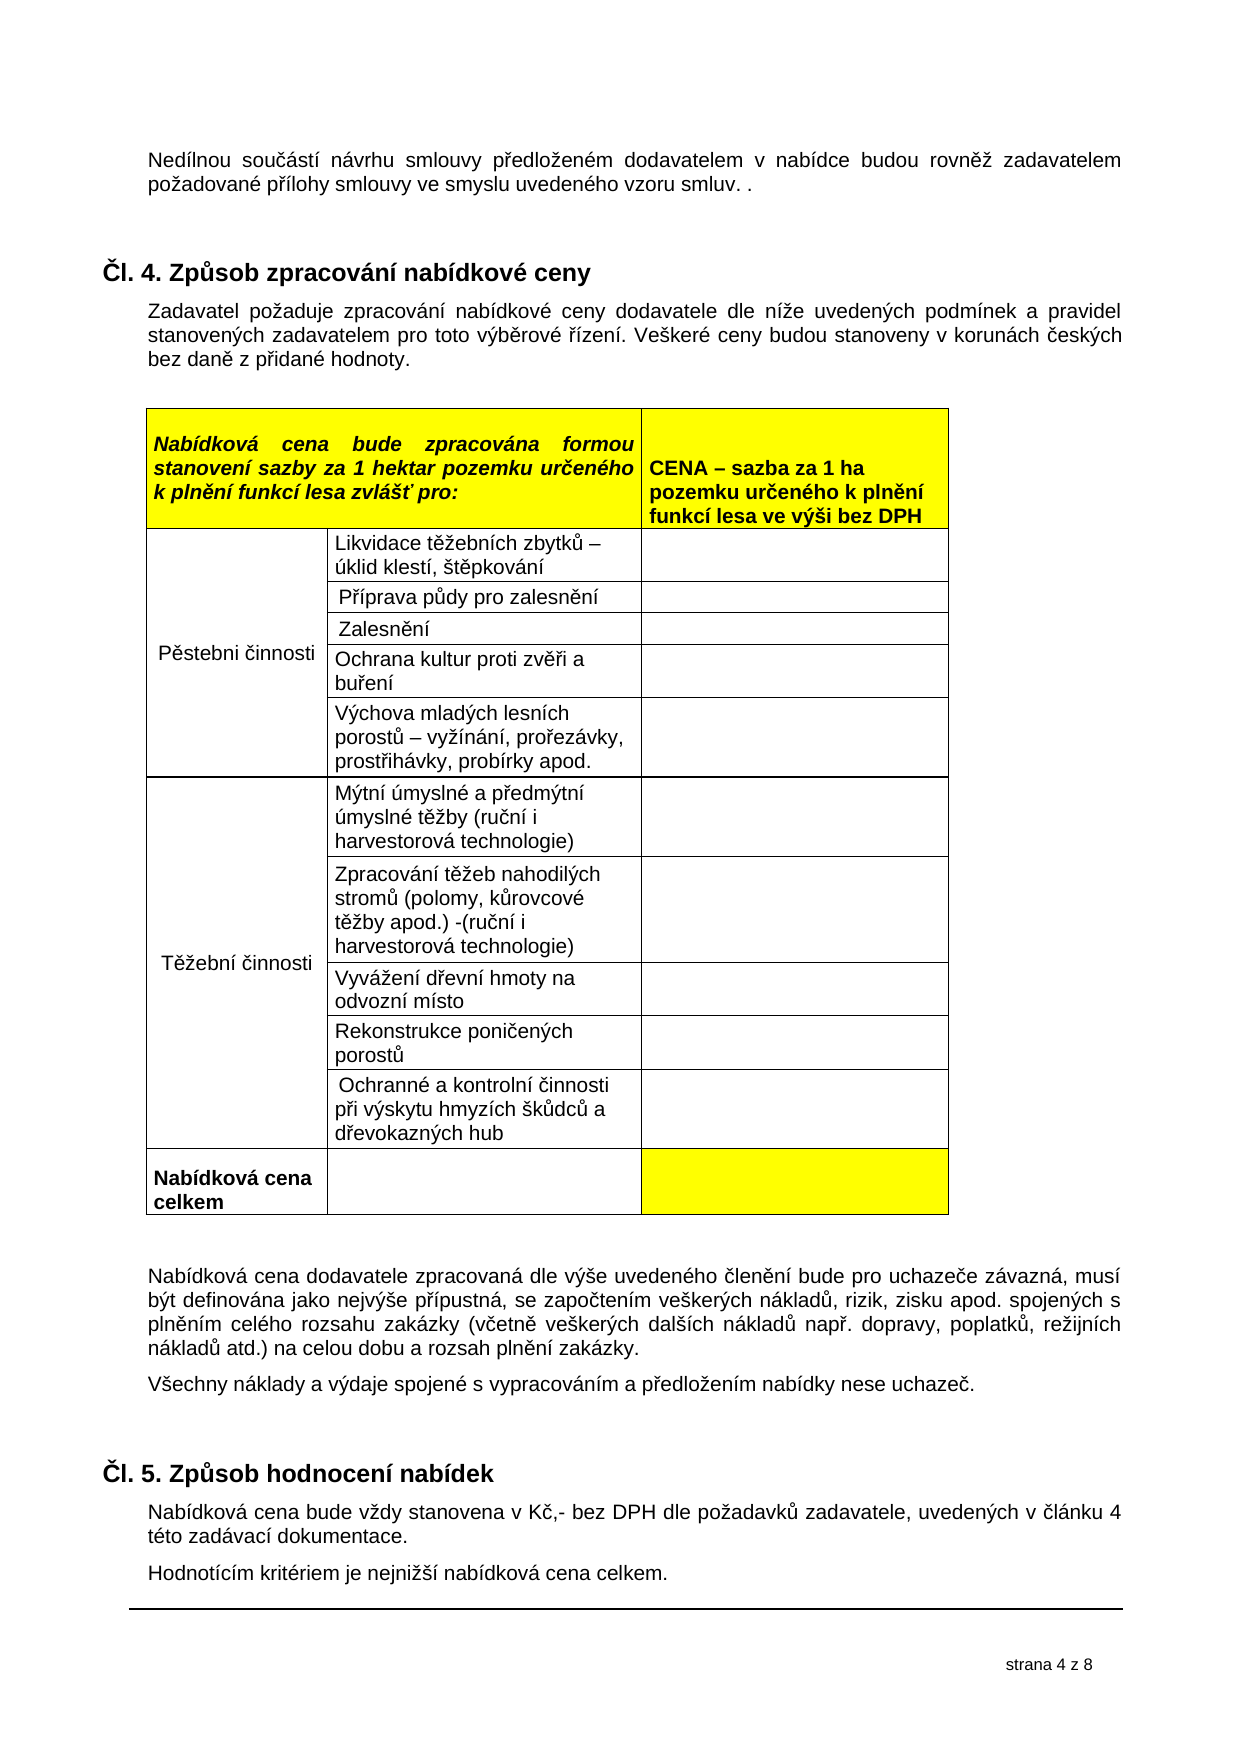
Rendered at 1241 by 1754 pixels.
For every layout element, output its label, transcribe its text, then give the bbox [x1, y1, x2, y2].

table_cell Vyvážení dřevní hmoty na odvozní místo [328, 963, 641, 1015]
table_cell [642, 582, 948, 612]
table_cell Zpracování těžeb nahodilých stromů (polomy, kůrovcové těžby apod.) -(ruční i harvestorová technologie) [328, 857, 641, 962]
table_cell [642, 857, 948, 962]
table_cell [642, 529, 948, 581]
table_cell [642, 645, 948, 697]
table_cell [642, 1070, 948, 1148]
table_cell [642, 698, 948, 776]
text Zadavatel požaduje zpracování nabídkové ceny dodavatele dle níže uvedených podmínek a pravidel stanovených zadavatelem pro toto výběrové řízení. Veškeré ceny budou stanoveny v korunách českých bez daně z přidané hodnoty. [148, 299, 1122, 371]
table_cell [642, 1149, 948, 1214]
table_cell Zalesnění [328, 613, 641, 643]
table_cell Příprava půdy pro zalesnění [328, 582, 641, 612]
text Nabídková cena bude vždy stanovena v Kč,- bez DPH dle požadavků zadavatele, uvedených v článku 4 této zadávací dokumentace. [148, 1500, 1122, 1548]
table_cell Ochrana kultur proti zvěři a buření [328, 645, 641, 697]
table_header CENA – sazba za 1 ha pozemku určeného k plnění funkcí lesa ve výši bez DPH [642, 409, 948, 528]
text Způsob hodnocení nabídek [102, 1459, 1122, 1487]
table_cell Pěstebni činnosti [147, 529, 327, 776]
table_cell Nabídková cena celkem [147, 1149, 327, 1214]
table_cell [642, 778, 948, 856]
table_header Nabídková cena bude zpracována formou stanovení sazby za 1 hektar pozemku určeného k plnění funkcí lesa zvlášť pro: [147, 409, 641, 528]
table_cell Ochranné a kontrolní činnosti při výskytu hmyzích škůdců a dřevokazných hub [328, 1070, 641, 1148]
table_cell [328, 1149, 641, 1214]
text Nabídková cena dodavatele zpracovaná dle výše uvedeného členění bude pro uchazeče závazná, musí být definována jako nejvýše přípustná, se započtením veškerých nákladů, rizik, zisku apod. spojených s plněním celého rozsahu zakázky (včetně veškerých dalších nákladů např. dopravy, poplatků, režijních nákladů atd.) na celou dobu a rozsah plnění zakázky. [148, 1264, 1122, 1360]
table_cell [642, 963, 948, 1015]
text Všechny náklady a výdaje spojené s vypracováním a předložením nabídky nese uchazeč. [148, 1372, 1122, 1396]
table_cell Mýtní úmyslné a předmýtní úmyslné těžby (ruční i harvestorová technologie) [328, 778, 641, 856]
table_cell Těžební činnosti [147, 778, 327, 1148]
table_cell [642, 613, 948, 643]
text Nedílnou součástí návrhu smlouvy předloženém dodavatelem v nabídce budou rovněž zadavatelem požadované přílohy smlouvy ve smyslu uvedeného vzoru smluv. . [148, 148, 1122, 196]
table_cell Rekonstrukce poničených porostů [328, 1016, 641, 1068]
table_cell Výchova mladých lesních porostů – vyžínání, prořezávky, prostřihávky, probírky apod. [328, 698, 641, 776]
text Hodnotícím kritériem je nejnižší nabídková cena celkem. [148, 1560, 1122, 1584]
text Způsob zpracování nabídkové ceny [102, 258, 1122, 287]
table_cell [642, 1016, 948, 1068]
table_cell Likvidace těžebních zbytků – úklid klestí, štěpkování [328, 529, 641, 581]
